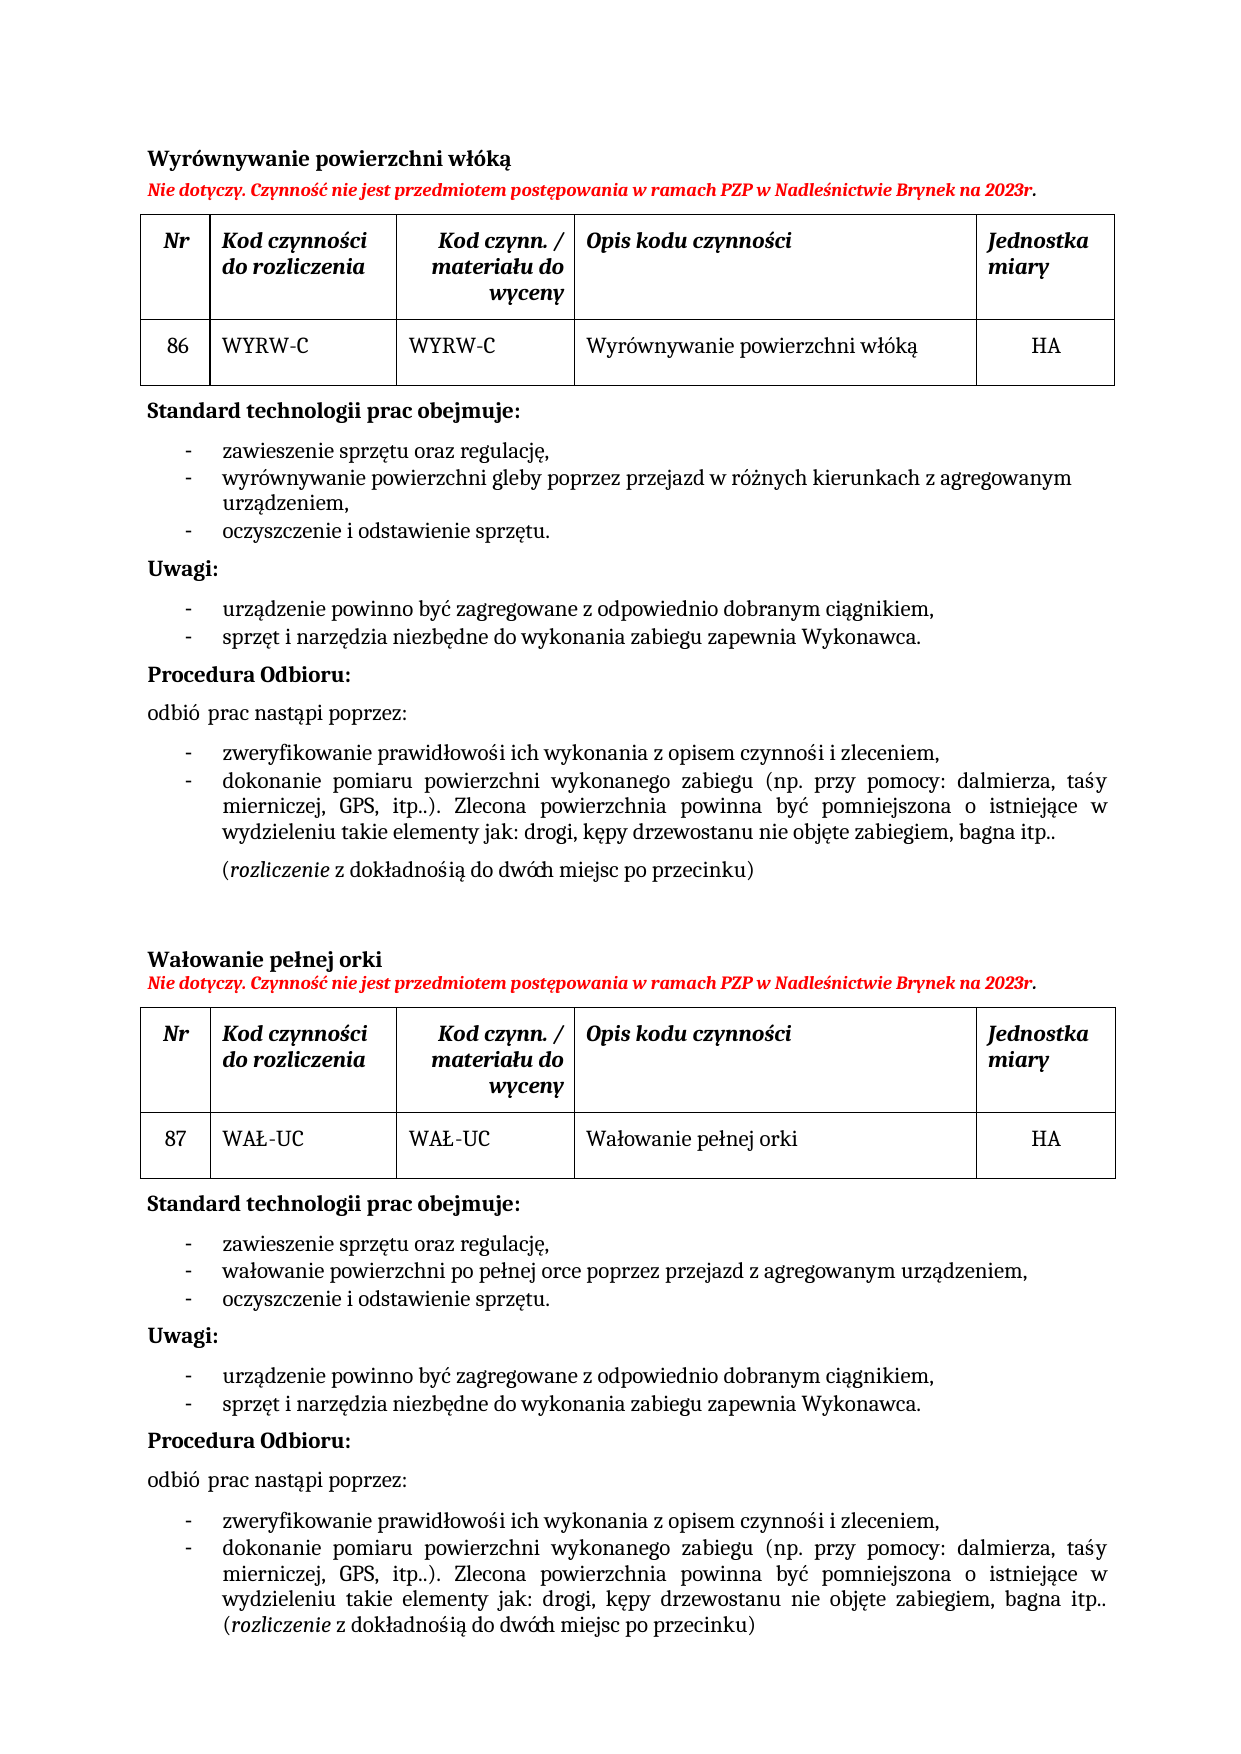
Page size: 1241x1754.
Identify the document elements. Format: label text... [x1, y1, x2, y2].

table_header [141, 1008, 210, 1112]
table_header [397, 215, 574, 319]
list urządzenie powinno być zagregowane z odpowiednio dobranym ciągnikiem, [185, 595, 1138, 622]
subtitle Procedura Odbioru: [147, 1428, 1138, 1455]
list oczyszczenie i odstawienie sprzętu. [185, 1284, 1138, 1312]
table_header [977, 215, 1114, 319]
text Standard technologii prac obejmuje: [147, 398, 1138, 424]
list zweryfikowanie prawidłowości ich wykonania z opisem czynności i zleceniem, [185, 1506, 1138, 1533]
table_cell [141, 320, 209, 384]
list dokonanie pomiaru powierzchni wykonanego zabiegu (np. przy pomocy: dalmierza, taśmy mierniczej, GPS, itp..). Zlecona powierzchnia powinna być pomniejszona o istniejące w wydzieleniu takie elementy jak: drogi, kępy drzewostanu nie objęte zabiegiem, bagna itp.. [185, 766, 1108, 845]
subtitle Nie dotyczy. Czynność nie jest przedmiotem postępowania w ramach PZP w Nadleśnictwie Brynek na 2023r. [147, 180, 1138, 201]
list zweryfikowanie prawidłowości ich wykonania z opisem czynności i zleceniem, [185, 739, 1138, 766]
list wyrównywanie powierzchni gleby poprzez przejazd w różnych kierunkach z agregowanym urządzeniem, [185, 464, 1108, 517]
list urządzenie powinno być zagregowane z odpowiednio dobranym ciągnikiem, [185, 1362, 1138, 1389]
list dokonanie pomiaru powierzchni wykonanego zabiegu (np. przy pomocy: dalmierza, taśmy mierniczej, GPS, itp..). Zlecona powierzchnia powinna być pomniejszona o istniejące w wydzieleniu takie elementy jak: drogi, kępy drzewostanu nie objęte zabiegiem, bagna itp.. (rozliczenie z dokładnością do dwóch miejsc po przecinku) [185, 1533, 1108, 1638]
text odbiór prac nastąpi poprzez: [147, 700, 1138, 726]
subtitle Uwagi: [147, 556, 1138, 582]
list sprzęt i narzędzia niezbędne do wykonania zabiegu zapewnia Wykonawca. [185, 1389, 1138, 1417]
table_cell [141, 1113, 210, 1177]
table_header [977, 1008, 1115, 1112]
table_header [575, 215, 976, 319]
text Standard technologii prac obejmuje: [147, 1191, 1138, 1217]
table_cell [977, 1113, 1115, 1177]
list zawieszenie sprzętu oraz regulację, [185, 1230, 1138, 1257]
subtitle Wałowanie pełnej orki [147, 947, 1138, 973]
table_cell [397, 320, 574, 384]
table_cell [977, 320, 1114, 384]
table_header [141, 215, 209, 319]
subtitle Nie dotyczy. Czynność nie jest przedmiotem postępowania w ramach PZP w Nadleśnictwie Brynek na 2023r. [147, 973, 1138, 994]
text odbiór prac nastąpi poprzez: [147, 1467, 1138, 1494]
subtitle Procedura Odbioru: [147, 661, 1138, 688]
text (rozliczenie z dokładnością do dwóch miejsc po przecinku) [221, 857, 1138, 884]
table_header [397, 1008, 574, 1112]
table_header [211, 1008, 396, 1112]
list zawieszenie sprzętu oraz regulację, [185, 437, 1138, 464]
subtitle Wyrównywanie powierzchni włóką [147, 146, 1138, 172]
list wałowanie powierzchni po pełnej orce poprzez przejazd z agregowanym urządzeniem, [185, 1257, 1138, 1284]
list oczyszczenie i odstawienie sprzętu. [185, 517, 1138, 544]
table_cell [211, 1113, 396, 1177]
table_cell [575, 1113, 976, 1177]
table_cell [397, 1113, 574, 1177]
subtitle Uwagi: [147, 1323, 1138, 1350]
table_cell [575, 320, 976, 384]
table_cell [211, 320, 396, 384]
list sprzęt i narzędzia niezbędne do wykonania zabiegu zapewnia Wykonawca. [185, 622, 1138, 650]
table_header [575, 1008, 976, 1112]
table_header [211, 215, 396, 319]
